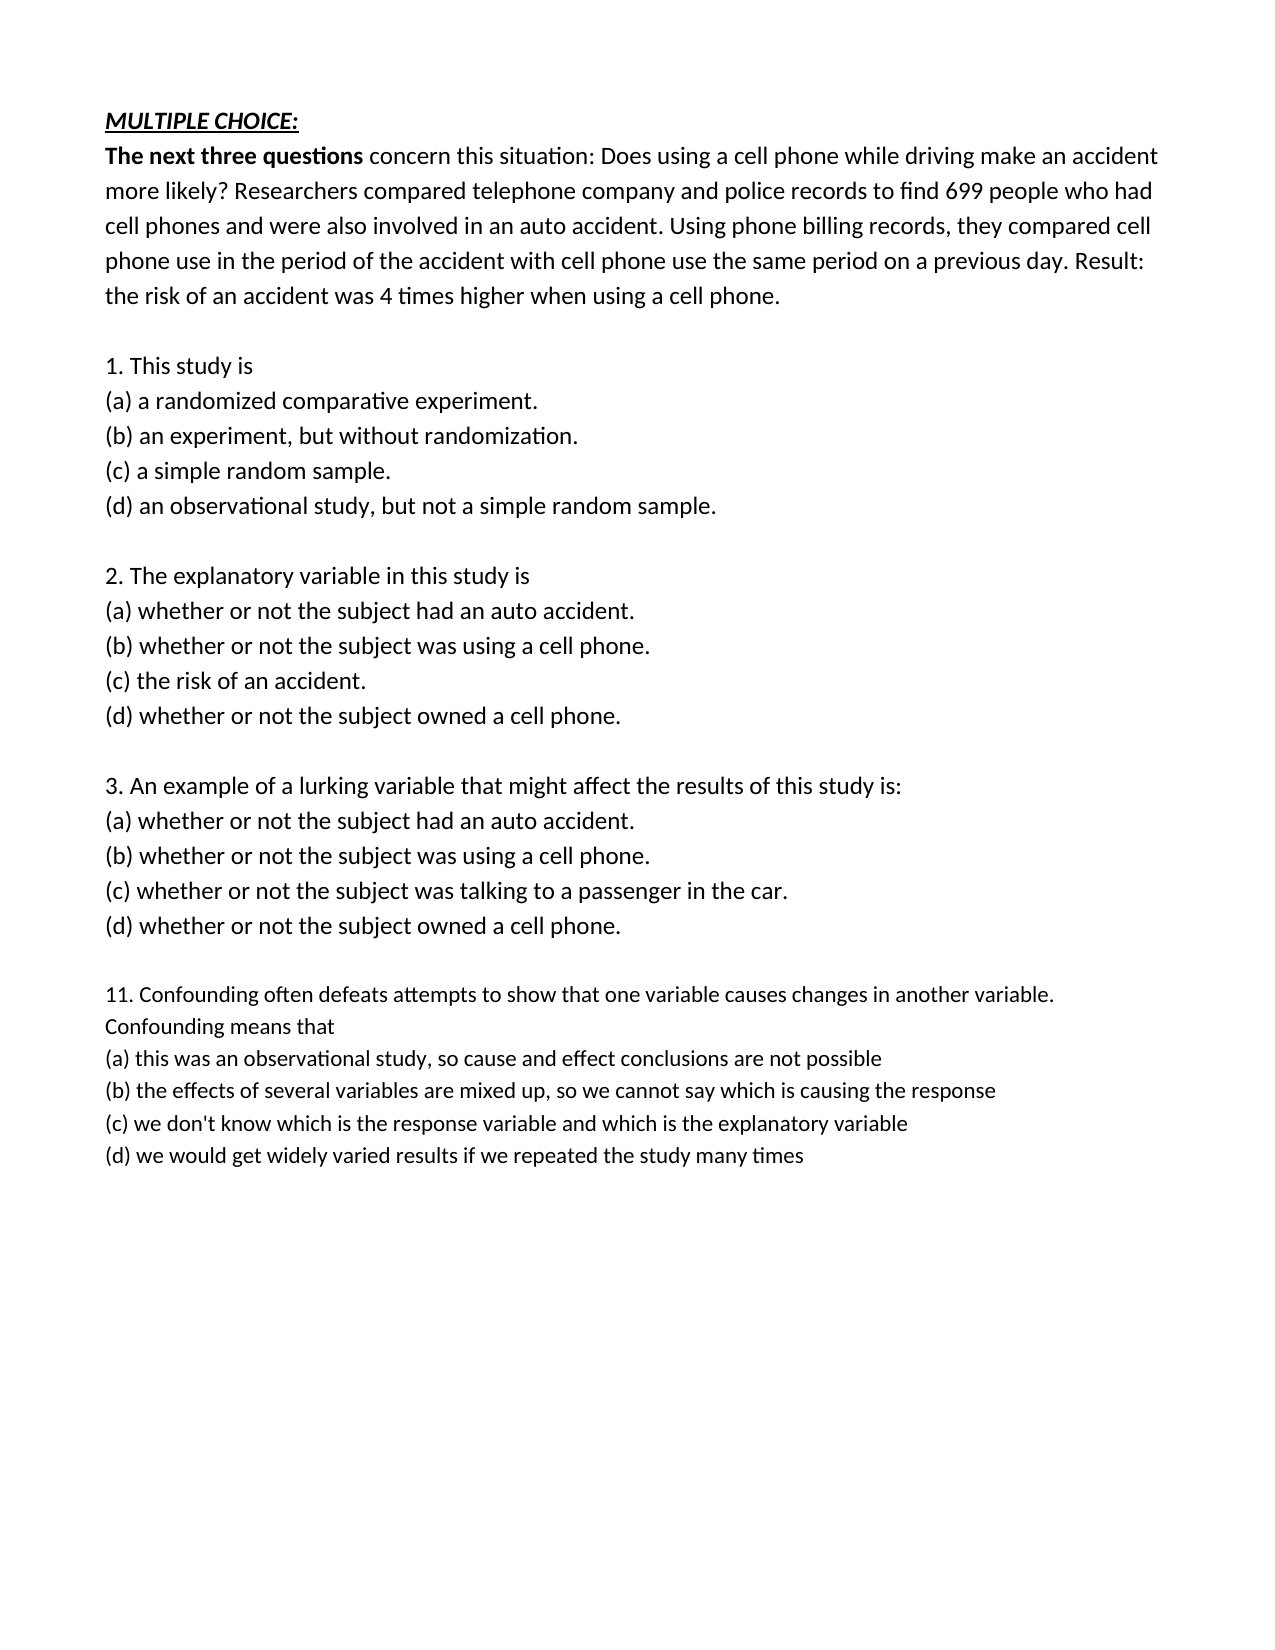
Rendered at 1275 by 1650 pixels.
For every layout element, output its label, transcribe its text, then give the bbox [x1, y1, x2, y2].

text 3. An example of a lurking variable that might affect the results of this study is: [105, 770, 1170, 801]
text (b) an experiment, but without randomization. [105, 420, 1170, 451]
text (a) a randomized comparative experiment. [105, 385, 1170, 416]
text The next three questions concern this situation: Does using a cell phone while driving make an accident more likely? Researchers compared telephone company and police records to find 699 people who had cell phones and were also involved in an auto accident. Using phone billing records, they compared cell phone use in the period of the accident with cell phone use the same period on a previous day. Result: the risk of an accident was 4 times higher when using a cell phone. [105, 140, 1170, 311]
text (a) this was an observational study, so cause and effect conclusions are not possible [105, 1044, 1170, 1072]
text (b) whether or not the subject was using a cell phone. [105, 630, 1170, 661]
text (b) the effects of several variables are mixed up, so we cannot say which is causing the response [105, 1077, 1170, 1104]
text (a) whether or not the subject had an auto accident. [105, 805, 1170, 836]
text 2. The explanatory variable in this study is [105, 560, 1170, 591]
text (c) the risk of an accident. [105, 665, 1170, 696]
text (a) whether or not the subject had an auto accident. [105, 595, 1170, 626]
text (d) we would get widely varied results if we repeated the study many times [105, 1141, 1170, 1169]
text (d) whether or not the subject owned a cell phone. [105, 910, 1170, 941]
text (c) whether or not the subject was talking to a passenger in the car. [105, 875, 1170, 906]
text MULTIPLE CHOICE: [105, 105, 1170, 136]
text 11. Confounding often defeats attempts to show that one variable causes changes in another variable. Confounding means that [105, 980, 1170, 1040]
text (c) a simple random sample. [105, 455, 1170, 486]
text (d) an observational study, but not a simple random sample. [105, 490, 1170, 521]
text (b) whether or not the subject was using a cell phone. [105, 840, 1170, 871]
text 1. This study is [105, 350, 1170, 381]
text (d) whether or not the subject owned a cell phone. [105, 700, 1170, 731]
text (c) we don't know which is the response variable and which is the explanatory variable [105, 1109, 1170, 1137]
